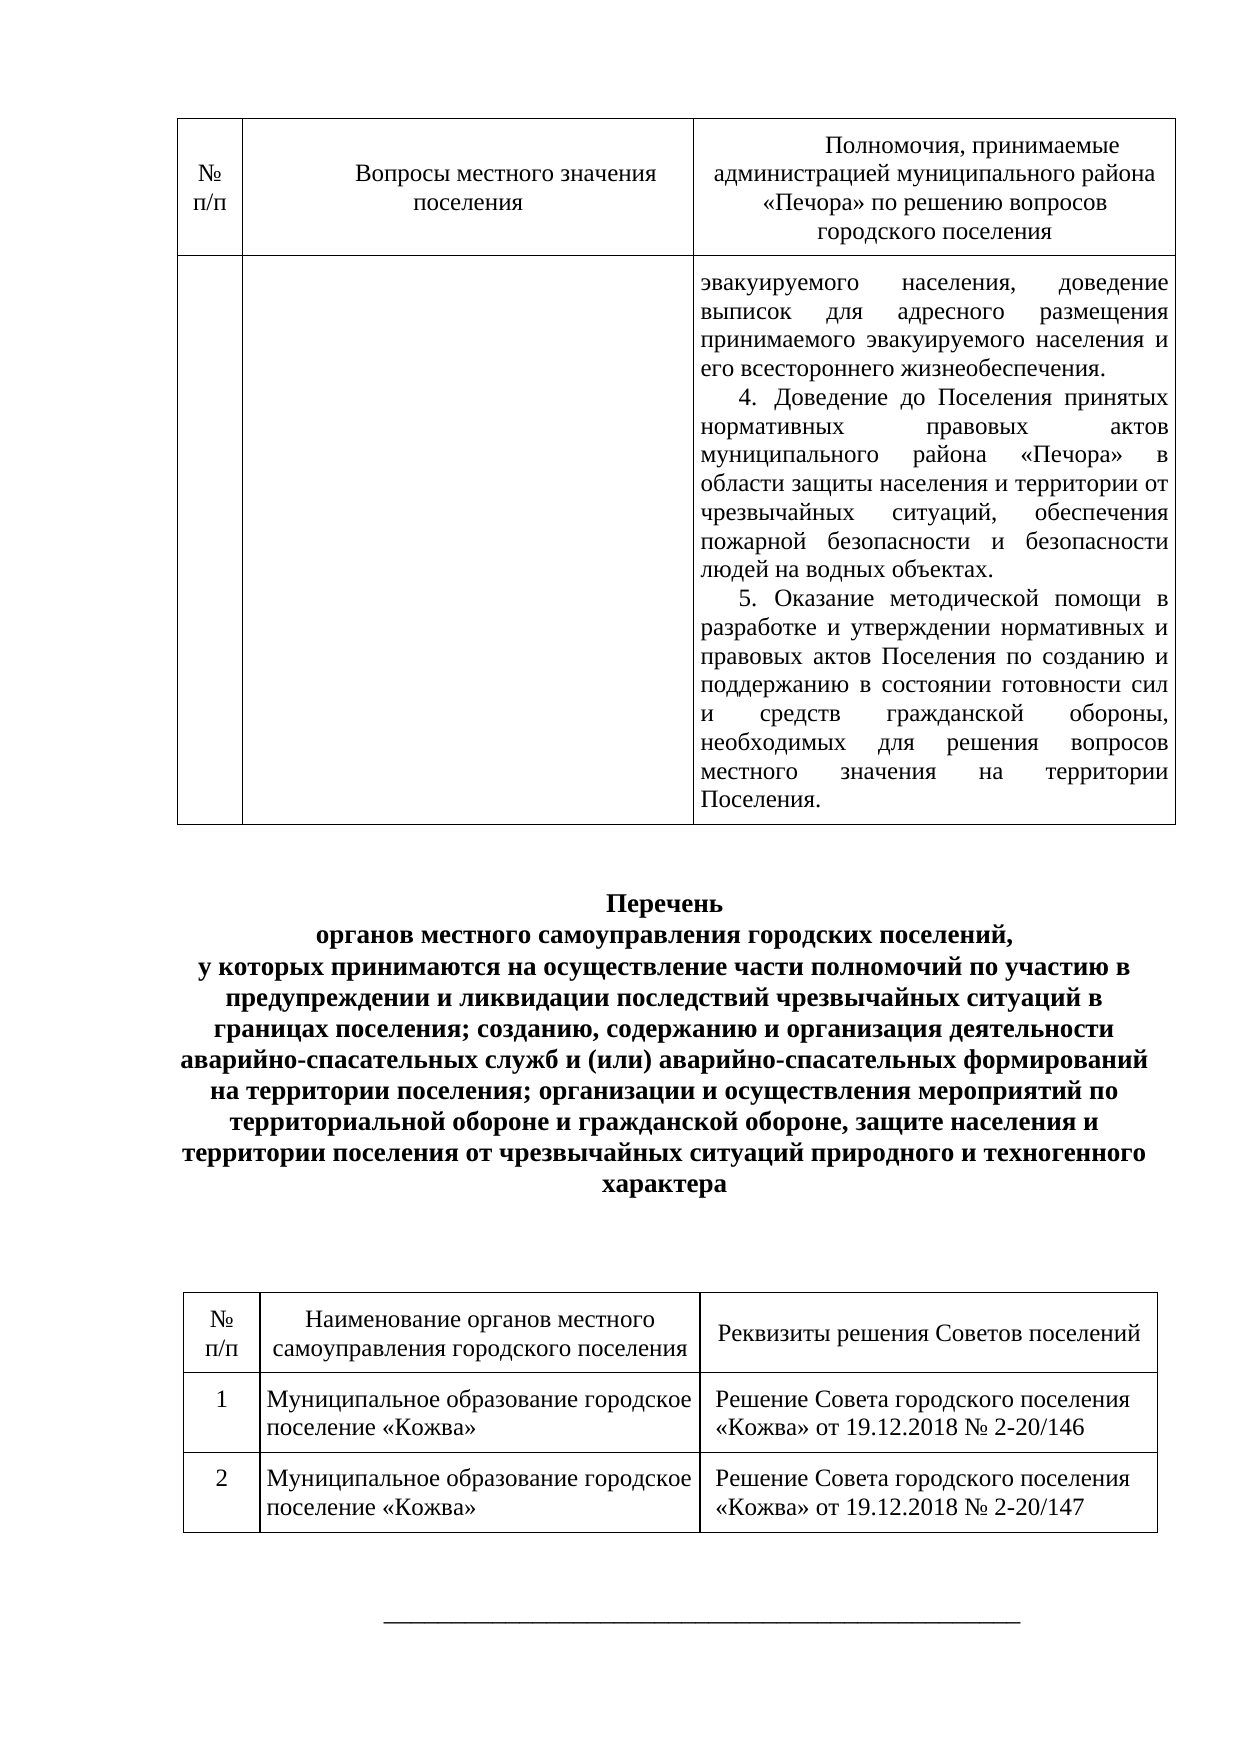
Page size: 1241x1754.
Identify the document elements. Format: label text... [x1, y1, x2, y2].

text у которых принимаются на осуществление части полномочий по участию в предупреждении и ликвидации последствий чрезвычайных ситуаций в границах поселения; созданию, содержанию и организация деятельности аварийно-спасательных служб и (или) аварийно-спасательных формирований на территории поселения; организации и осуществления мероприятий по территориальной обороне и гражданской обороне, защите населения и территории поселения от чрезвычайных ситуаций природного и техногенного характера [177, 949, 1152, 1199]
table_header Наименование органов местного самоуправления городского поселения [261, 1293, 699, 1372]
table_header № п/п [184, 1293, 259, 1372]
table_cell 2 [178, 256, 242, 824]
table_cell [243, 256, 693, 824]
table_header Полномочия, принимаемые администрацией муниципального района «Печора» по решению вопросов городского поселения [694, 119, 1175, 255]
table_cell 2 [184, 1453, 259, 1532]
table_cell 1 [184, 1373, 259, 1452]
table_cell Решение Совета городского поселения «Кожва» от 19.12.2018 № 2-20/146 [701, 1373, 1157, 1452]
table_cell Муниципальное образование городское поселение «Кожва» [261, 1453, 699, 1532]
table_header Вопросы местного значения поселения [243, 119, 693, 255]
text Перечень [177, 887, 1152, 918]
table_header № п/п [178, 119, 242, 255]
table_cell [694, 256, 1175, 824]
table_cell Решение Совета городского поселения «Кожва» от 19.12.2018 № 2-20/147 [701, 1453, 1157, 1532]
text _______________________________________________ [177, 1595, 1152, 1626]
text органов местного самоуправления городских поселений, [177, 918, 1152, 949]
table_header Реквизиты решения Советов поселений [701, 1293, 1157, 1372]
table_cell Муниципальное образование городское поселение «Кожва» [261, 1373, 699, 1452]
